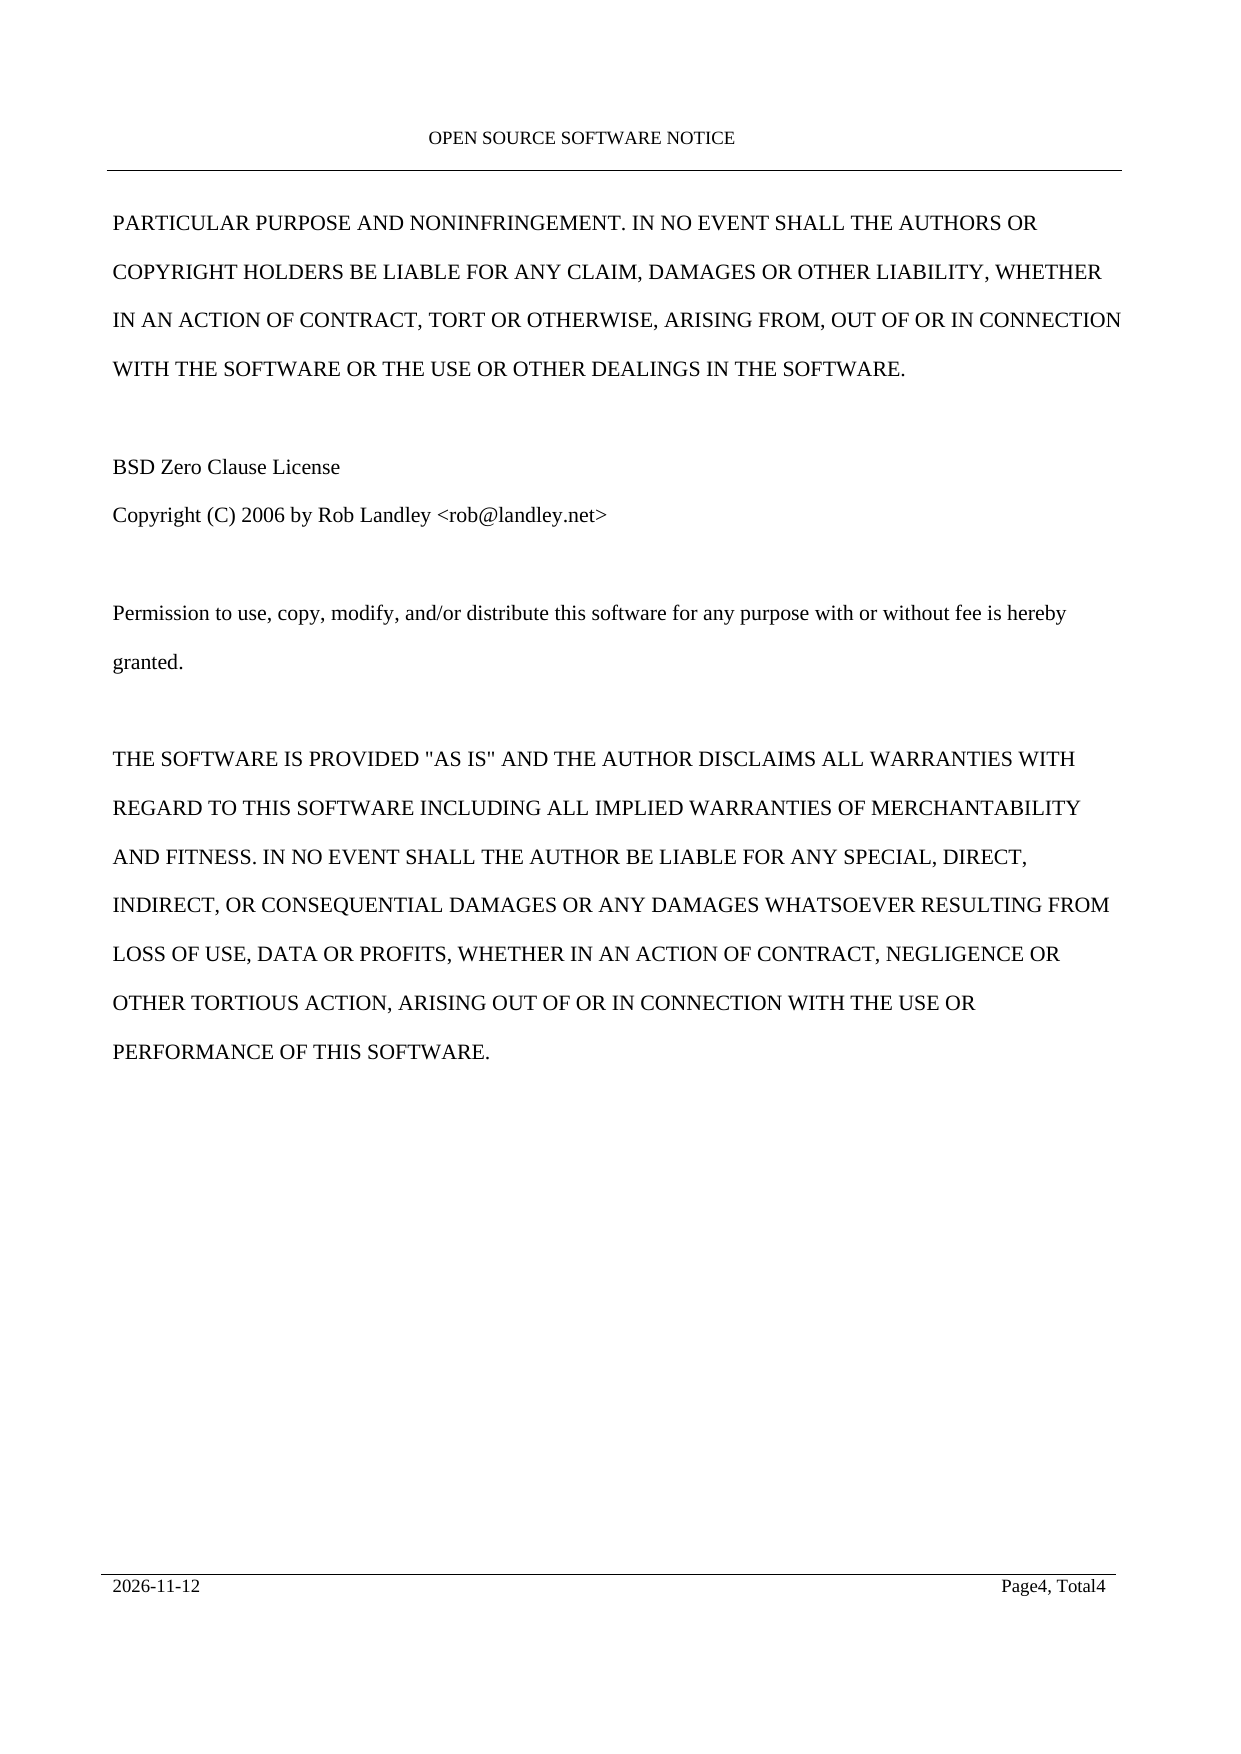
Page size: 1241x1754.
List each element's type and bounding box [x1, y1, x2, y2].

text [112, 206, 1128, 1116]
